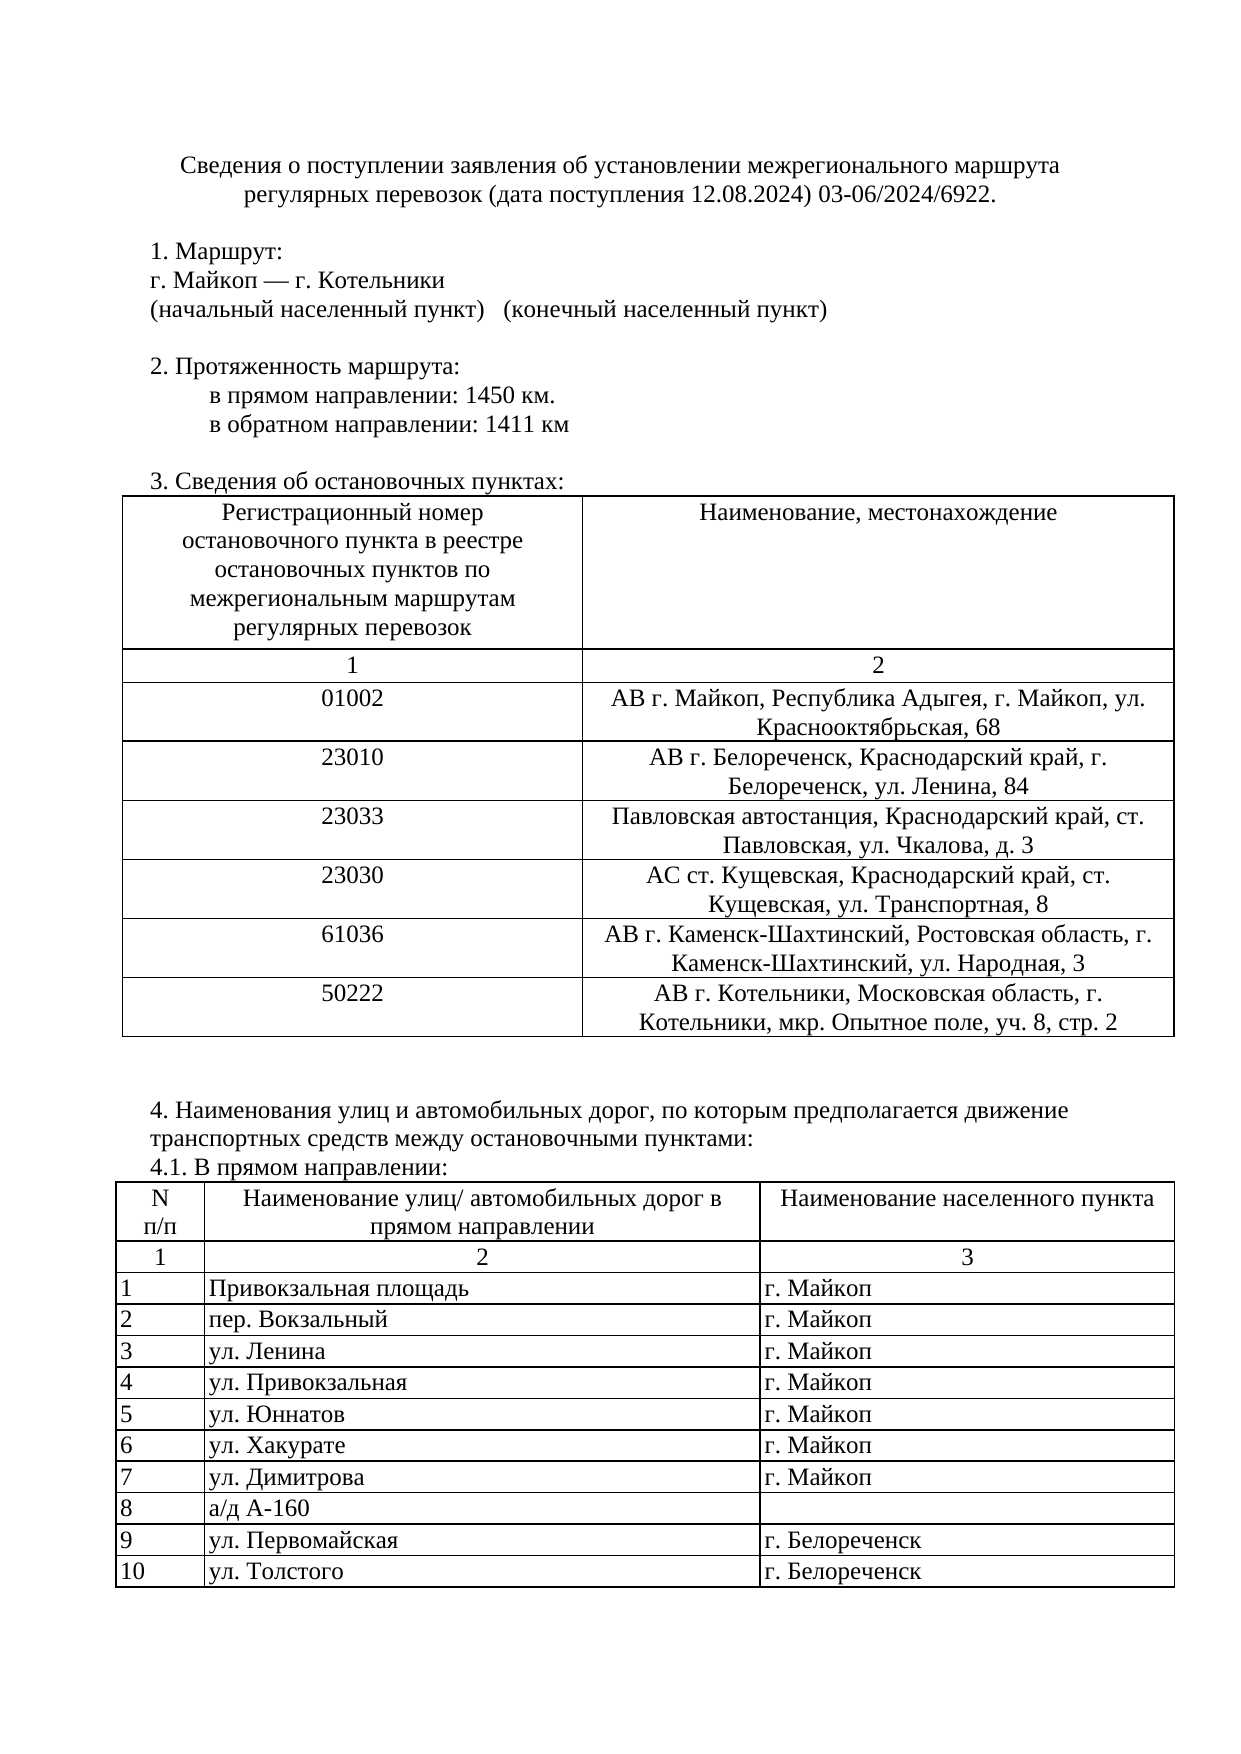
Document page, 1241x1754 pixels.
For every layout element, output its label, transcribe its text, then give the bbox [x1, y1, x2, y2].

text 4. Наименования улиц и автомобильных дорог, по которым предполагается движение транспортных средств между остановочными пунктами: [150, 1095, 1090, 1152]
table_header Наименование населенного пункта [761, 1183, 1174, 1240]
table_cell г. Майкоп [761, 1399, 1174, 1429]
table_cell 5 [117, 1399, 204, 1429]
table_cell 2 [117, 1305, 204, 1334]
table_cell 2 [205, 1242, 759, 1272]
table_header Наименование, местонахождение [583, 497, 1173, 648]
table_cell АС ст. Кущевская, Краснодарский край, ст. Кущевская, ул. Транспортная, 8 [583, 860, 1173, 918]
table_cell г. Белореченск [761, 1556, 1174, 1586]
table_cell 1 [117, 1242, 204, 1272]
table_cell 9 [117, 1525, 204, 1555]
table_cell 1 [117, 1273, 204, 1303]
table_cell 7 [117, 1462, 204, 1492]
table_cell ул. Толстого [205, 1556, 759, 1586]
table_cell ул. Первомайская [205, 1525, 759, 1555]
table_cell 2 [583, 650, 1173, 681]
text 1. Маршрут: [150, 236, 1090, 265]
table_cell Привокзальная площадь [205, 1273, 759, 1303]
table_cell г. Майкоп [761, 1336, 1174, 1366]
text в обратном направлении: 1411 км [150, 409, 1090, 437]
table_cell 1 [123, 650, 582, 681]
table_cell АВ г. Майкоп, Республика Адыгея, г. Майкоп, ул. Краснооктябрьская, 68 [583, 683, 1173, 740]
text Сведения о поступлении заявления об установлении межрегионального маршрута регулярных перевозок (дата поступления 12.08.2024) 03-06/2024/6922. [150, 150, 1090, 207]
table_cell 4 [117, 1368, 204, 1397]
text в прямом направлении: 1450 км. [150, 380, 1090, 409]
table_cell ул. Привокзальная [205, 1368, 759, 1397]
table_cell 3 [117, 1336, 204, 1366]
table_header N п/п [117, 1183, 204, 1240]
table_cell г. Майкоп [761, 1462, 1174, 1492]
table_header Регистрационный номер остановочного пункта в реестре остановочных пунктов по межрегиональным маршрутам регулярных перевозок [123, 497, 582, 648]
text 4.1. В прямом направлении: [150, 1152, 1090, 1181]
text (начальный населенный пункт) (конечный населенный пункт) [150, 294, 1090, 322]
table_cell 01002 [123, 683, 582, 740]
table_cell г. Белореченск [761, 1525, 1174, 1555]
table_cell АВ г. Котельники, Московская область, г. Котельники, мкр. Опытное поле, уч. 8, стр. 2 [583, 978, 1173, 1036]
table_cell 23033 [123, 801, 582, 858]
table_header Наименование улиц/ автомобильных дорог в прямом направлении [205, 1183, 759, 1240]
text 2. Протяженность маршрута: [150, 351, 1090, 380]
table_cell 23030 [123, 860, 582, 918]
table_cell 6 [117, 1431, 204, 1460]
text г. Майкоп — г. Котельники [150, 265, 1090, 294]
table_cell АВ г. Белореченск, Краснодарский край, г. Белореченск, ул. Ленина, 84 [583, 742, 1173, 799]
table_cell ул. Ленина [205, 1336, 759, 1366]
text 3. Сведения об остановочных пунктах: [150, 466, 1090, 495]
table_cell 50222 [123, 978, 582, 1036]
table_cell пер. Вокзальный [205, 1305, 759, 1334]
table_cell 3 [761, 1242, 1174, 1272]
table_cell г. Майкоп [761, 1368, 1174, 1397]
table_cell 23010 [123, 742, 582, 799]
table_cell 8 [117, 1493, 204, 1523]
table_cell 61036 [123, 919, 582, 977]
table_cell ул. Юннатов [205, 1399, 759, 1429]
table_cell ул. Димитрова [205, 1462, 759, 1492]
table_cell Павловская автостанция, Краснодарский край, ст. Павловская, ул. Чкалова, д. 3 [583, 801, 1173, 858]
table_cell [761, 1493, 1174, 1523]
table_cell ул. Хакурате [205, 1431, 759, 1460]
table_cell г. Майкоп [761, 1273, 1174, 1303]
table_cell г. Майкоп [761, 1431, 1174, 1460]
table_cell 10 [117, 1556, 204, 1586]
table_cell а/д А-160 [205, 1493, 759, 1523]
table_cell г. Майкоп [761, 1305, 1174, 1334]
table_cell АВ г. Каменск-Шахтинский, Ростовская область, г. Каменск-Шахтинский, ул. Народная, 3 [583, 919, 1173, 977]
